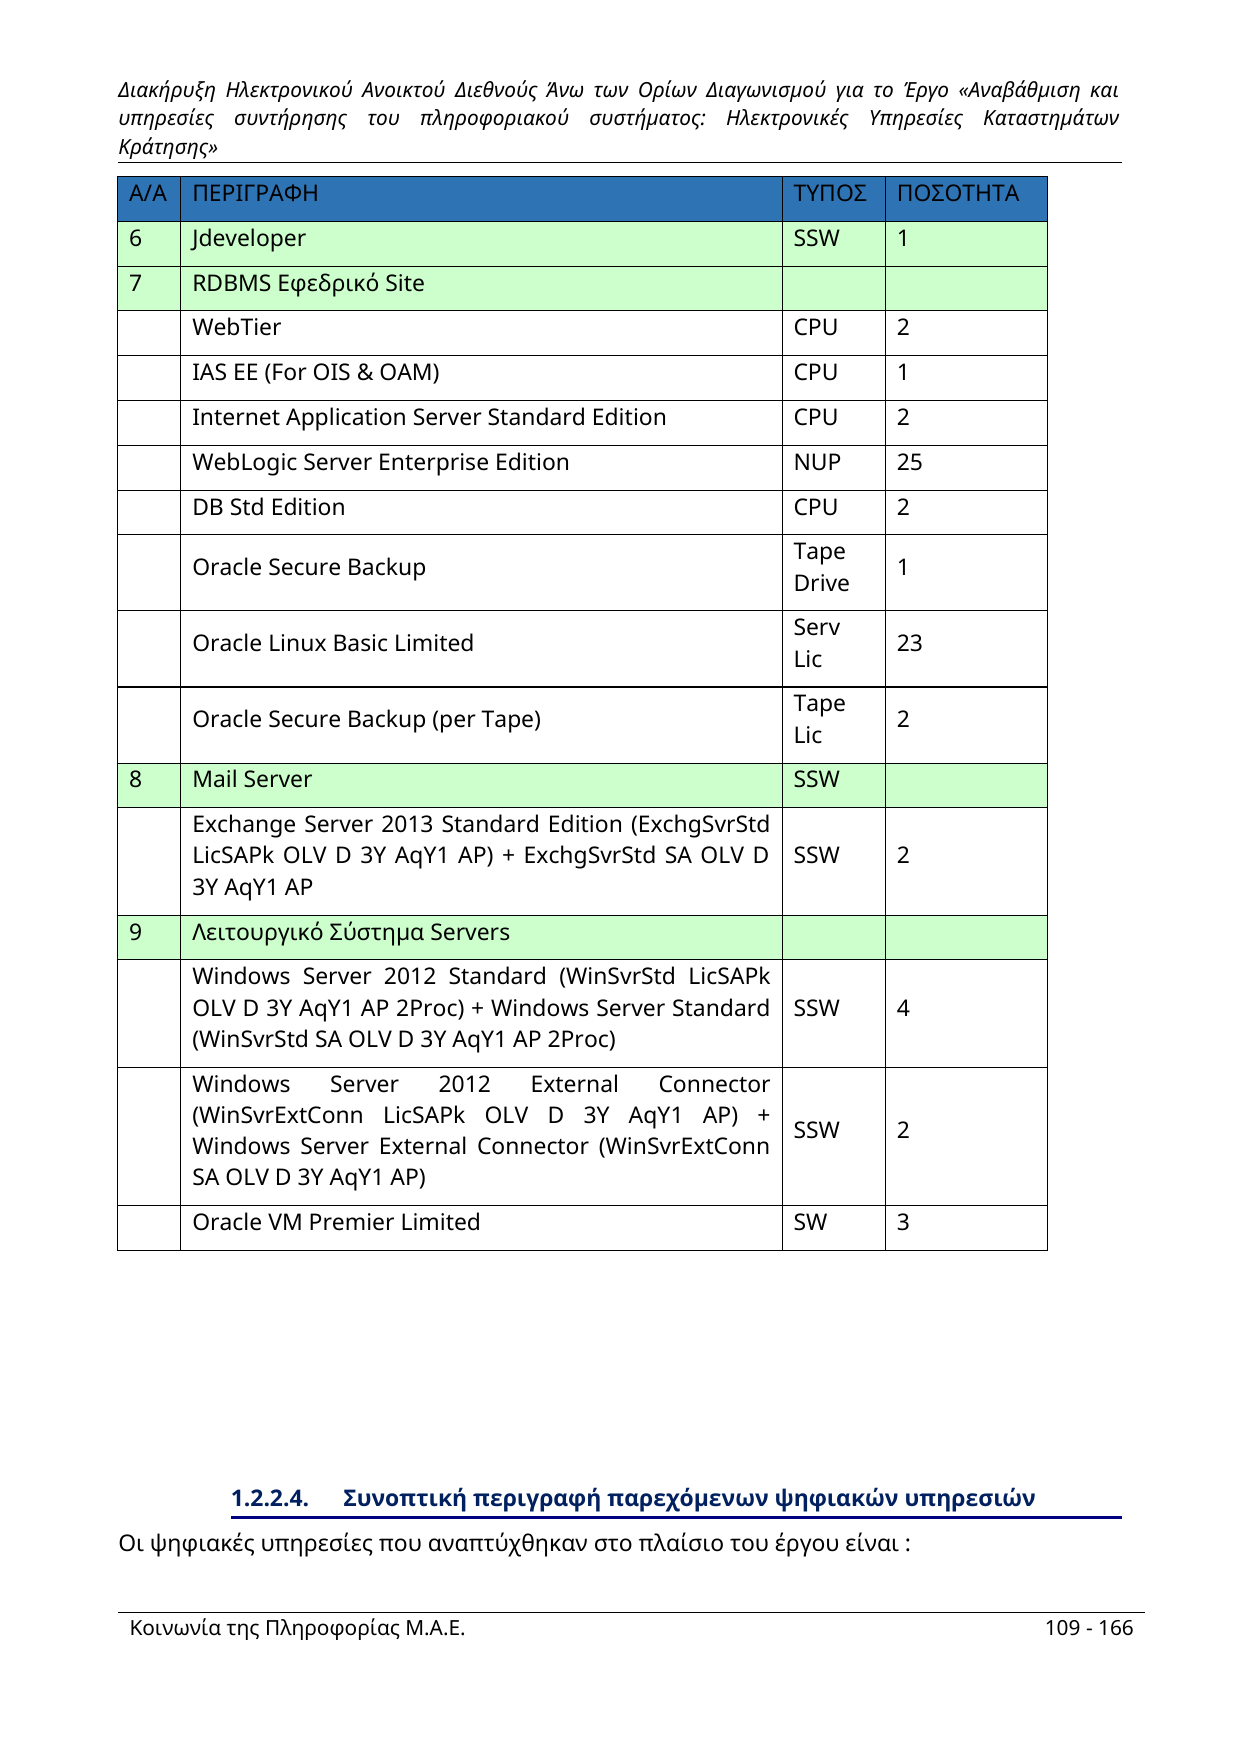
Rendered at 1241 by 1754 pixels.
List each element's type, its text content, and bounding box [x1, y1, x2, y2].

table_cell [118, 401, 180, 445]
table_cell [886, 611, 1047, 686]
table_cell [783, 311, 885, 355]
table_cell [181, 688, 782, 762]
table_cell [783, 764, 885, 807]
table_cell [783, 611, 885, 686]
text Οι ψηφιακές υπηρεσίες που αναπτύχθηκαν στο πλαίσιο του έργου είναι : [118, 1527, 1122, 1558]
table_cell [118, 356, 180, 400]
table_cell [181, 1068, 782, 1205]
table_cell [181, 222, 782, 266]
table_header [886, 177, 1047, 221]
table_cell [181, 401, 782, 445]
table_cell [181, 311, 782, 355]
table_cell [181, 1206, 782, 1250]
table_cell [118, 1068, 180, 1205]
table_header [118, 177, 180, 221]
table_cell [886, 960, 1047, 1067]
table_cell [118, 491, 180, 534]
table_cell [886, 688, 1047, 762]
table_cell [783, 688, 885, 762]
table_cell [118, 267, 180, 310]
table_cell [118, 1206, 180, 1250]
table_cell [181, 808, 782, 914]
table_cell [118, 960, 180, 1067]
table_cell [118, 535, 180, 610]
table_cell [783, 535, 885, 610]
subtitle Συνοπτική περιγραφή παρεχόμενων ψηφιακών υπηρεσιών [231, 1482, 1122, 1516]
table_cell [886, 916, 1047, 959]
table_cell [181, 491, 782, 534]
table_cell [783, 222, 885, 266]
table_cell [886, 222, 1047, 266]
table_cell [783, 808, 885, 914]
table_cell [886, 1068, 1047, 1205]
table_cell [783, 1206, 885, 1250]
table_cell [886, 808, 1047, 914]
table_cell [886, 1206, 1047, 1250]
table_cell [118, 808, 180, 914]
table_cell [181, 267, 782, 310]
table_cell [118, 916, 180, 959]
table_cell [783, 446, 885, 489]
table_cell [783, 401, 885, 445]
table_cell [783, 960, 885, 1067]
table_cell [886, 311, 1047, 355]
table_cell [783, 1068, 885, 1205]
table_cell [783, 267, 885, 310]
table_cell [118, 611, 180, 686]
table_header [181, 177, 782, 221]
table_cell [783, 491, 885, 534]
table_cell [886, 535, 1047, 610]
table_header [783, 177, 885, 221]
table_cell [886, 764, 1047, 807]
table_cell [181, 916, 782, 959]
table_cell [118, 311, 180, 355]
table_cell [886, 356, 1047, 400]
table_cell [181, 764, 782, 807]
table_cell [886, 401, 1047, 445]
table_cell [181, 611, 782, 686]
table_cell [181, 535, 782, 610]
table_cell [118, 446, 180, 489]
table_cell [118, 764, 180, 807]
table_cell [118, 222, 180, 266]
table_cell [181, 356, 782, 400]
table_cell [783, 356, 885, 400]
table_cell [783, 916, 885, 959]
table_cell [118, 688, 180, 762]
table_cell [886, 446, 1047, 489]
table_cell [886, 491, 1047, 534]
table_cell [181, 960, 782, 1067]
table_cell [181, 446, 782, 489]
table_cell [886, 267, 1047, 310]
